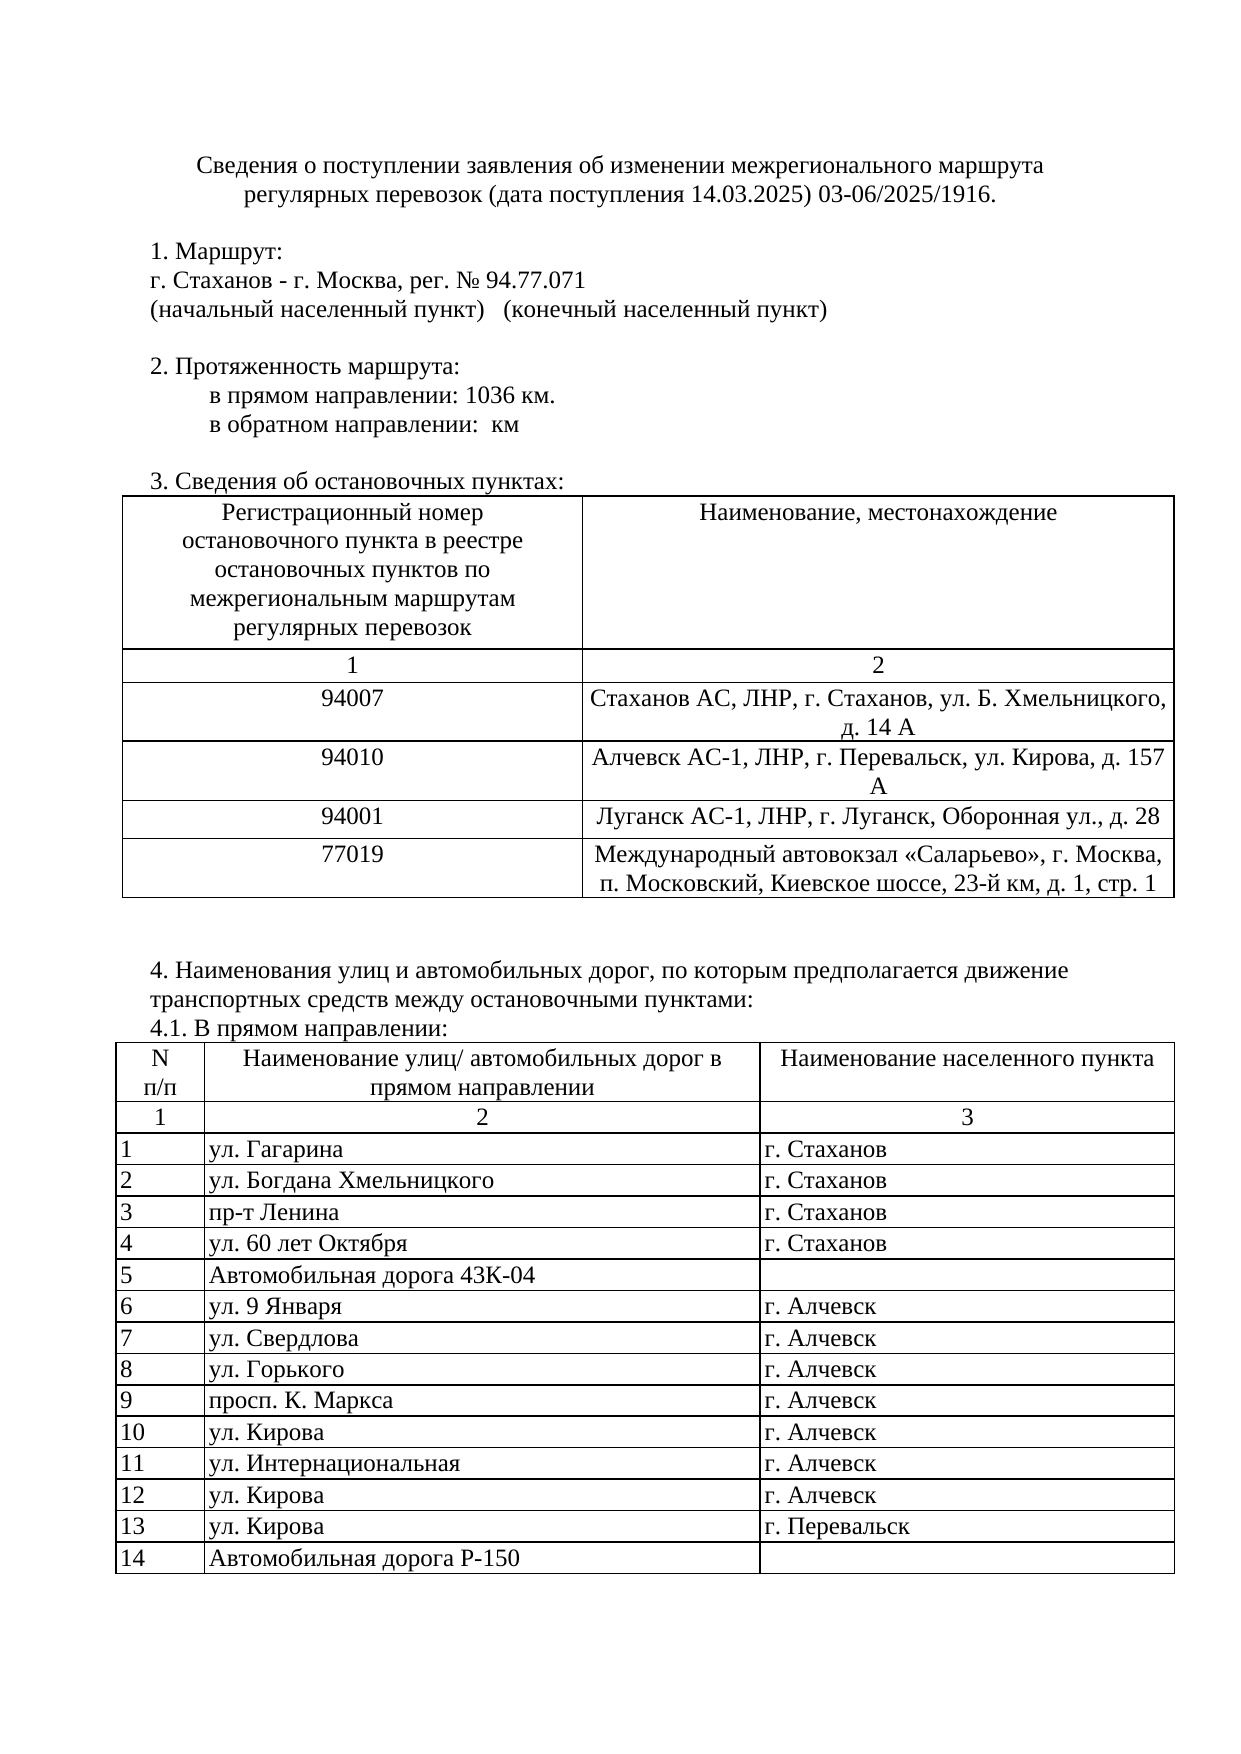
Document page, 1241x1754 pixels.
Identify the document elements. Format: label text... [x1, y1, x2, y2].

table_cell г. Стаханов [761, 1134, 1174, 1164]
table_cell 3 [761, 1102, 1174, 1132]
table_cell Международный автовокзал «Саларьево», г. Москва, п. Московский, Киевское шоссе, 23-й км, д. 1, стр. 1 [583, 839, 1173, 896]
table_cell г. Стаханов [761, 1197, 1174, 1227]
text г. Стаханов - г. Москва, рег. № 94.77.071 [150, 265, 1090, 294]
table_cell 11 [117, 1448, 204, 1478]
table_header Наименование, местонахождение [583, 497, 1173, 648]
table_cell г. Алчевск [761, 1448, 1174, 1478]
table_cell ул. Интернациональная [205, 1448, 759, 1478]
table_header N п/п [117, 1043, 204, 1101]
table_cell г. Алчевск [761, 1480, 1174, 1510]
text 2. Протяженность маршрута: [150, 351, 1090, 380]
table_cell 13 [117, 1511, 204, 1541]
table_cell ул. 9 Января [205, 1291, 759, 1321]
table_cell 2 [205, 1102, 759, 1132]
table_cell 9 [117, 1386, 204, 1415]
table_cell 94007 [123, 683, 582, 740]
table_header Наименование улиц/ автомобильных дорог в прямом направлении [205, 1043, 759, 1101]
table_cell Луганск АС-1, ЛНР, г. Луганск, Оборонная ул., д. 28 [583, 801, 1173, 837]
table_cell г. Перевальск [761, 1511, 1174, 1541]
table_cell ул. Гагарина [205, 1134, 759, 1164]
table_cell г. Алчевск [761, 1354, 1174, 1384]
table_cell 2 [117, 1165, 204, 1195]
table_cell 1 [123, 650, 582, 681]
text 1. Маршрут: [150, 236, 1090, 265]
table_cell 1 [117, 1134, 204, 1164]
table_cell г. Стаханов [761, 1165, 1174, 1195]
table_cell 12 [117, 1480, 204, 1510]
table_cell г. Алчевск [761, 1417, 1174, 1447]
table_cell 94001 [123, 801, 582, 837]
table_cell 7 [117, 1323, 204, 1352]
table_cell 6 [117, 1291, 204, 1321]
table_cell 77019 [123, 839, 582, 896]
text (начальный населенный пункт) (конечный населенный пункт) [150, 294, 1090, 322]
table_cell 14 [117, 1543, 204, 1573]
text в прямом направлении: 1036 км. [150, 380, 1090, 409]
table_cell 94010 [123, 742, 582, 799]
text в обратном направлении: км [150, 409, 1090, 437]
table_cell ул. Кирова [205, 1417, 759, 1447]
table_cell ул. Кирова [205, 1511, 759, 1541]
table_cell 1 [117, 1102, 204, 1132]
text Сведения о поступлении заявления об изменении межрегионального маршрута регулярных перевозок (дата поступления 14.03.2025) 03-06/2025/1916. [150, 150, 1090, 207]
table_cell ул. 60 лет Октября [205, 1228, 759, 1258]
table_cell 5 [117, 1260, 204, 1289]
text 3. Сведения об остановочных пунктах: [150, 466, 1090, 495]
table_cell пр-т Ленина [205, 1197, 759, 1227]
text 4. Наименования улиц и автомобильных дорог, по которым предполагается движение транспортных средств между остановочными пунктами: [150, 956, 1090, 1013]
table_cell Автомобильная дорога Р-150 [205, 1543, 759, 1573]
table_cell [761, 1543, 1174, 1573]
table_cell г. Алчевск [761, 1291, 1174, 1321]
table_cell ул. Кирова [205, 1480, 759, 1510]
text 4.1. В прямом направлении: [150, 1013, 1090, 1042]
table_cell Стаханов АС, ЛНР, г. Стаханов, ул. Б. Хмельницкого, д. 14 А [583, 683, 1173, 740]
table_header Регистрационный номер остановочного пункта в реестре остановочных пунктов по межрегиональным маршрутам регулярных перевозок [123, 497, 582, 648]
table_cell ул. Богдана Хмельницкого [205, 1165, 759, 1195]
table_header Наименование населенного пункта [761, 1043, 1174, 1101]
table_cell 10 [117, 1417, 204, 1447]
table_cell г. Алчевск [761, 1323, 1174, 1352]
table_cell Автомобильная дорога 43К-04 [205, 1260, 759, 1289]
table_cell г. Алчевск [761, 1386, 1174, 1415]
table_cell просп. К. Маркса [205, 1386, 759, 1415]
table_cell 4 [117, 1228, 204, 1258]
table_cell г. Стаханов [761, 1228, 1174, 1258]
table_cell 8 [117, 1354, 204, 1384]
table_cell 2 [583, 650, 1173, 681]
table_cell [761, 1260, 1174, 1289]
table_cell ул. Свердлова [205, 1323, 759, 1352]
table_cell ул. Горького [205, 1354, 759, 1384]
table_cell Алчевск АС-1, ЛНР, г. Перевальск, ул. Кирова, д. 157 А [583, 742, 1173, 799]
table_cell 3 [117, 1197, 204, 1227]
